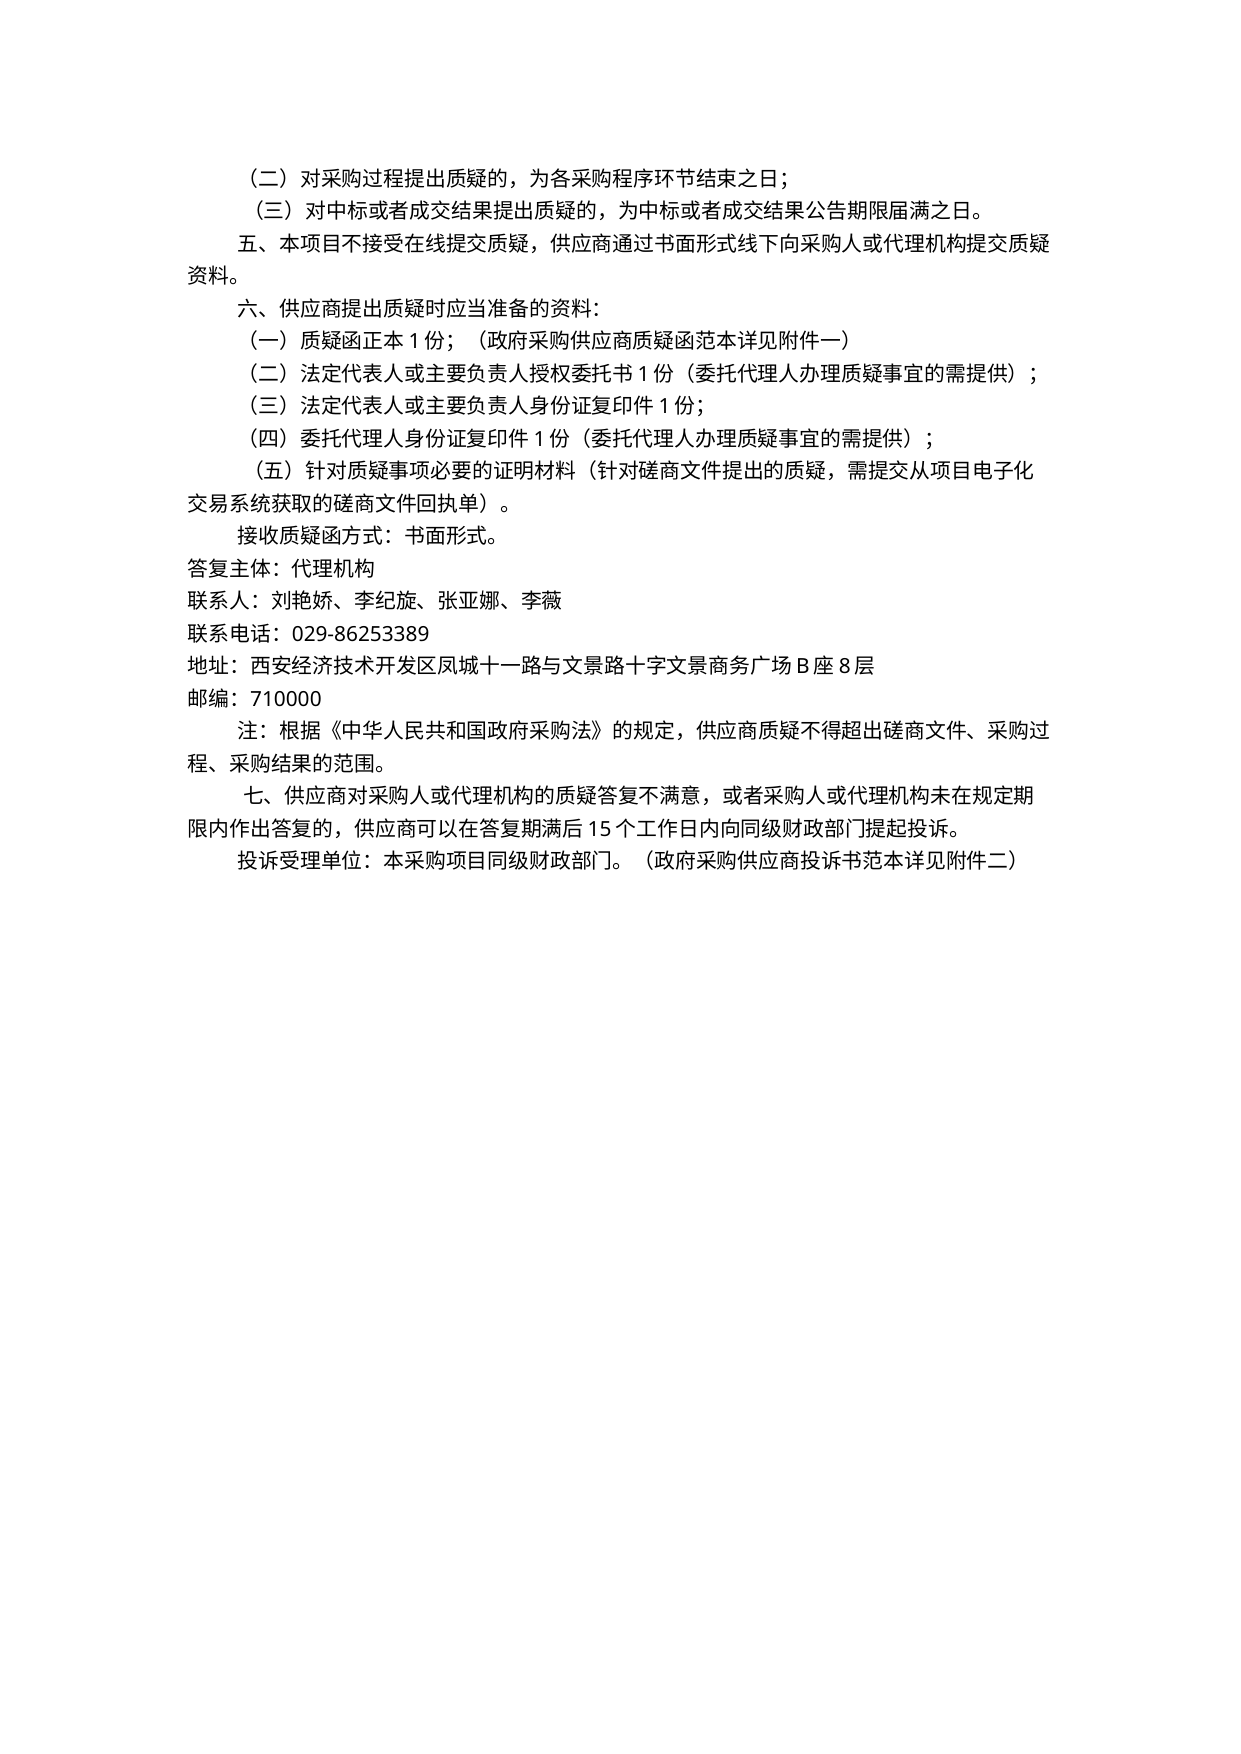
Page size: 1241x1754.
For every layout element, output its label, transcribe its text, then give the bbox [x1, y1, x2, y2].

text （五）针对质疑事项必要的证明材料（针对磋商文件提出的质疑，需提交从项目电子化交易系统获取的磋商文件回执单）。 [187, 454, 1053, 519]
text 六、供应商提出质疑时应当准备的资料： [187, 292, 1053, 324]
text 投诉受理单位：本采购项目同级财政部门。（政府采购供应商投诉书范本详见附件二） [187, 844, 1053, 877]
text （三）对中标或者成交结果提出质疑的，为中标或者成交结果公告期限届满之日。 [187, 194, 1053, 227]
text 答复主体：代理机构 [187, 552, 1053, 584]
text （二）对采购过程提出质疑的，为各采购程序环节结束之日； [187, 162, 1053, 194]
text （三）法定代表人或主要负责人身份证复印件1份； [187, 389, 1053, 422]
text 七、供应商对采购人或代理机构的质疑答复不满意，或者采购人或代理机构未在规定期限内作出答复的，供应商可以在答复期满后15个工作日内向同级财政部门提起投诉。 [187, 779, 1053, 844]
text （二）法定代表人或主要负责人授权委托书1份（委托代理人办理质疑事宜的需提供）； [187, 357, 1053, 389]
text （四）委托代理人身份证复印件1份（委托代理人办理质疑事宜的需提供）； [187, 422, 1053, 454]
text 联系人：刘艳娇、李纪旋、张亚娜、李薇 [187, 584, 1053, 617]
text 五、本项目不接受在线提交质疑，供应商通过书面形式线下向采购人或代理机构提交质疑资料。 [187, 227, 1053, 292]
text 接收质疑函方式：书面形式。 [187, 519, 1053, 552]
text 邮编：710000 [187, 682, 1053, 714]
text 地址：西安经济技术开发区凤城十一路与文景路十字文景商务广场B座8层 [187, 649, 1053, 682]
text 注：根据《中华人民共和国政府采购法》的规定，供应商质疑不得超出磋商文件、采购过程、采购结果的范围。 [187, 714, 1053, 779]
text （一）质疑函正本1份；（政府采购供应商质疑函范本详见附件一） [187, 324, 1053, 357]
text 联系电话：029-86253389 [187, 617, 1053, 649]
